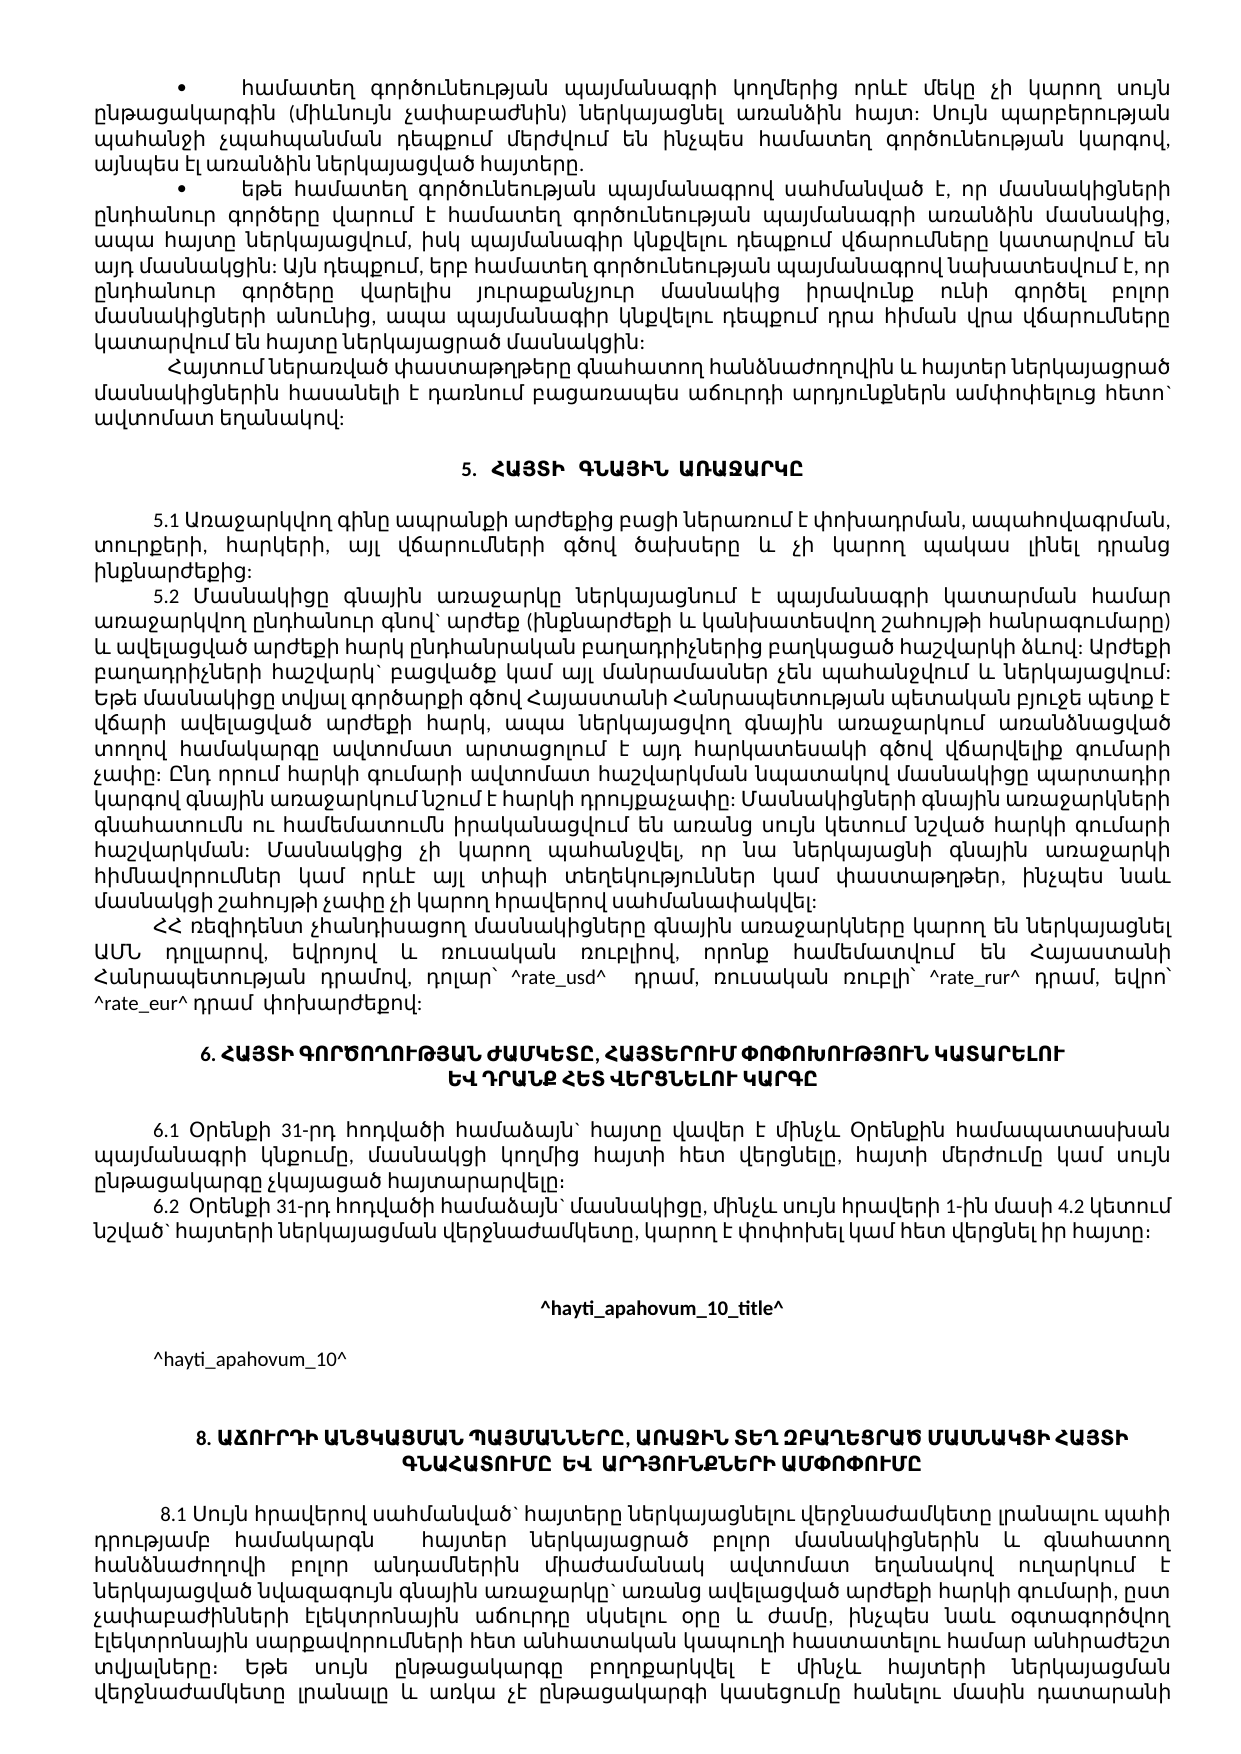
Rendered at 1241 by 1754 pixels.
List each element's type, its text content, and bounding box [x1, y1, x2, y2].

text 6.2 Օրենքի 31-րդ հոդվածի համաձայն` մասնակիցը, մինչև սույն հրավերի 1-ին մասի 4.2 կետում նշված` հայտերի ներկայացման վերջնաժամկետը, կարող է փոփոխել կամ հետ վերցնել իր հայտը։ [94, 1193, 1171, 1244]
text 6. ՀԱՅՏԻ ԳՈՐԾՈՂՈՒԹՅԱՆ ԺԱՄԿԵՏԸ, ՀԱՅՏԵՐՈՒՄ ՓՈՓՈԽՈՒԹՅՈՒՆ ԿԱՏԱՐԵԼՈՒ [94, 1041, 1171, 1066]
list համատեղ գործունեության պայմանագրի կողմերից որևէ մեկը չի կարող սույն ընթացակարգին (միևնույն չափաբաժնին) ներկայացնել առանձին հայտ: Սույն պարբերության պահանջի չպահպանման դեպքում մերժվում են ինչպես համատեղ գործունեության կարգով, այնպես էլ առանձին ներկայացված հայտերը. [94, 75, 1171, 177]
text 6.1 Օրենքի 31-րդ հոդվածի համաձայն` հայտը վավեր է մինչև Օրենքին համապատասխան պայմանագրի կնքումը, մասնակցի կողմից հայտի հետ վերցնելը, հայտի մերժումը կամ սույն ընթացակարգը չկայացած հայտարարվելը։ [94, 1117, 1171, 1193]
text ԳՆԱՀԱՏՈՒՄԸ ԵՎ ԱՐԴՅՈՒՆՔՆԵՐԻ ԱՄՓՈՓՈՒՄԸ [94, 1451, 1171, 1476]
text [94, 1502, 1171, 1705]
text ^hayti_apahovum_10_title^ [94, 1295, 1171, 1320]
text Հայտում ներառված փաստաթղթերը գնահատող հանձնաժողովին և հայտեր ներկայացրած մասնակիցներին հասանելի է դառնում բացառապես աճուրդի արդյունքներն ամփոփելուց հետո` ավտոմատ եղանակով: [94, 354, 1171, 431]
text ^hayti_apahovum_10^ [94, 1346, 1171, 1371]
text 5. ՀԱՅՏԻ ԳՆԱՅԻՆ ԱՌԱՋԱՐԿԸ [94, 456, 1171, 482]
text 8. ԱՃՈՒՐԴԻ ԱՆՑԿԱՑՄԱՆ ՊԱՅՄԱՆՆԵՐԸ, ԱՌԱՋԻՆ ՏԵՂ ԶԲԱՂԵՑՐԱԾ ՄԱՍՆԱԿՑԻ ՀԱՅՏԻ [94, 1425, 1171, 1451]
list եթե համատեղ գործունեության պայմանագրով սահմանված է, որ մասնակիցների ընդհանուր գործերը վարում է համատեղ գործունեության պայմանագրի առանձին մասնակից, ապա հայտը ներկայացվում, իսկ պայմանագիր կնքվելու դեպքում վճարումները կատարվում են այդ մասնակցին: Այն դեպքում, երբ համատեղ գործունեության պայմանագրով նախատեսվում է, որ ընդհանուր գործերը վարելիս յուրաքանչյուր մասնակից իրավունք ունի գործել բոլոր մասնակիցների անունից, ապա պայմանագիր կնքվելու դեպքում դրա հիման վրա վճարումները կատարվում են հայտը ներկայացրած մասնակցին: [94, 177, 1171, 354]
text ԵՎ ԴՐԱՆՔ ՀԵՏ ՎԵՐՑՆԵԼՈՒ ԿԱՐԳԸ [94, 1066, 1171, 1092]
text ՀՀ ռեզիդենտ չհանդիսացող մասնակիցները գնային առաջարկները կարող են ներկայացնել ԱՄՆ դոլլարով, եվրոյով և ռուսական ռուբլիով, որոնք համեմատվում են Հայաստանի Հանրապետության դրամով, դոլար՝ ^rate_usd^ դրամ, ռուսական ռուբլի՝ ^rate_rur^ դրամ, եվրո՝ ^rate_eur^ դրամ փոխարժեքով: [94, 914, 1171, 1015]
text 5.1 Առաջարկվող գինը ապրանքի արժեքից բացի ներառում է փոխադրման, ապահովագրման, տուրքերի, հարկերի, այլ վճարումների գծով ծախսերը և չի կարող պակաս լինել դրանց ինքնարժեքից: [94, 507, 1171, 583]
text 5.2 Մասնակիցը գնային առաջարկը ներկայացնում է պայմանագրի կատարման համար առաջարկվող ընդհանուր գնով` արժեք (ինքնարժեքի և կանխատեսվող շահույթի հանրագումարը) և ավելացված արժեքի հարկ ընդհանրական բաղադրիչներից բաղկացած հաշվարկի ձևով: Արժեքի բաղադրիչների հաշվարկ` բացվածք կամ այլ մանրամասներ չեն պահանջվում և ներկայացվում: Եթե մասնակիցը տվյալ գործարքի գծով Հայաստանի Հանրապետության պետական բյուջե պետք է վճարի ավելացված արժեքի հարկ, ապա ներկայացվող գնային առաջարկում առանձնացված տողով համակարգը ավտոմատ արտացոլում է այդ հարկատեսակի գծով վճարվելիք գումարի չափը: Ընդ որում հարկի գումարի ավտոմատ հաշվարկման նպատակով մասնակիցը պարտադիր կարգով գնային առաջարկում նշում է հարկի դրույքաչափը: Մասնակիցների գնային առաջարկների գնահատումն ու համեմատումն իրականացվում են առանց սույն կետում նշված հարկի գումարի հաշվարկման: Մասնակցից չի կարող պահանջվել, որ նա ներկայացնի գնային առաջարկի հիմնավորումներ կամ որևէ այլ տիպի տեղեկություններ կամ փաստաթղթեր, ինչպես նաև մասնակցի շահույթի չափը չի կարող հրավերով սահմանափակվել: [94, 583, 1171, 914]
